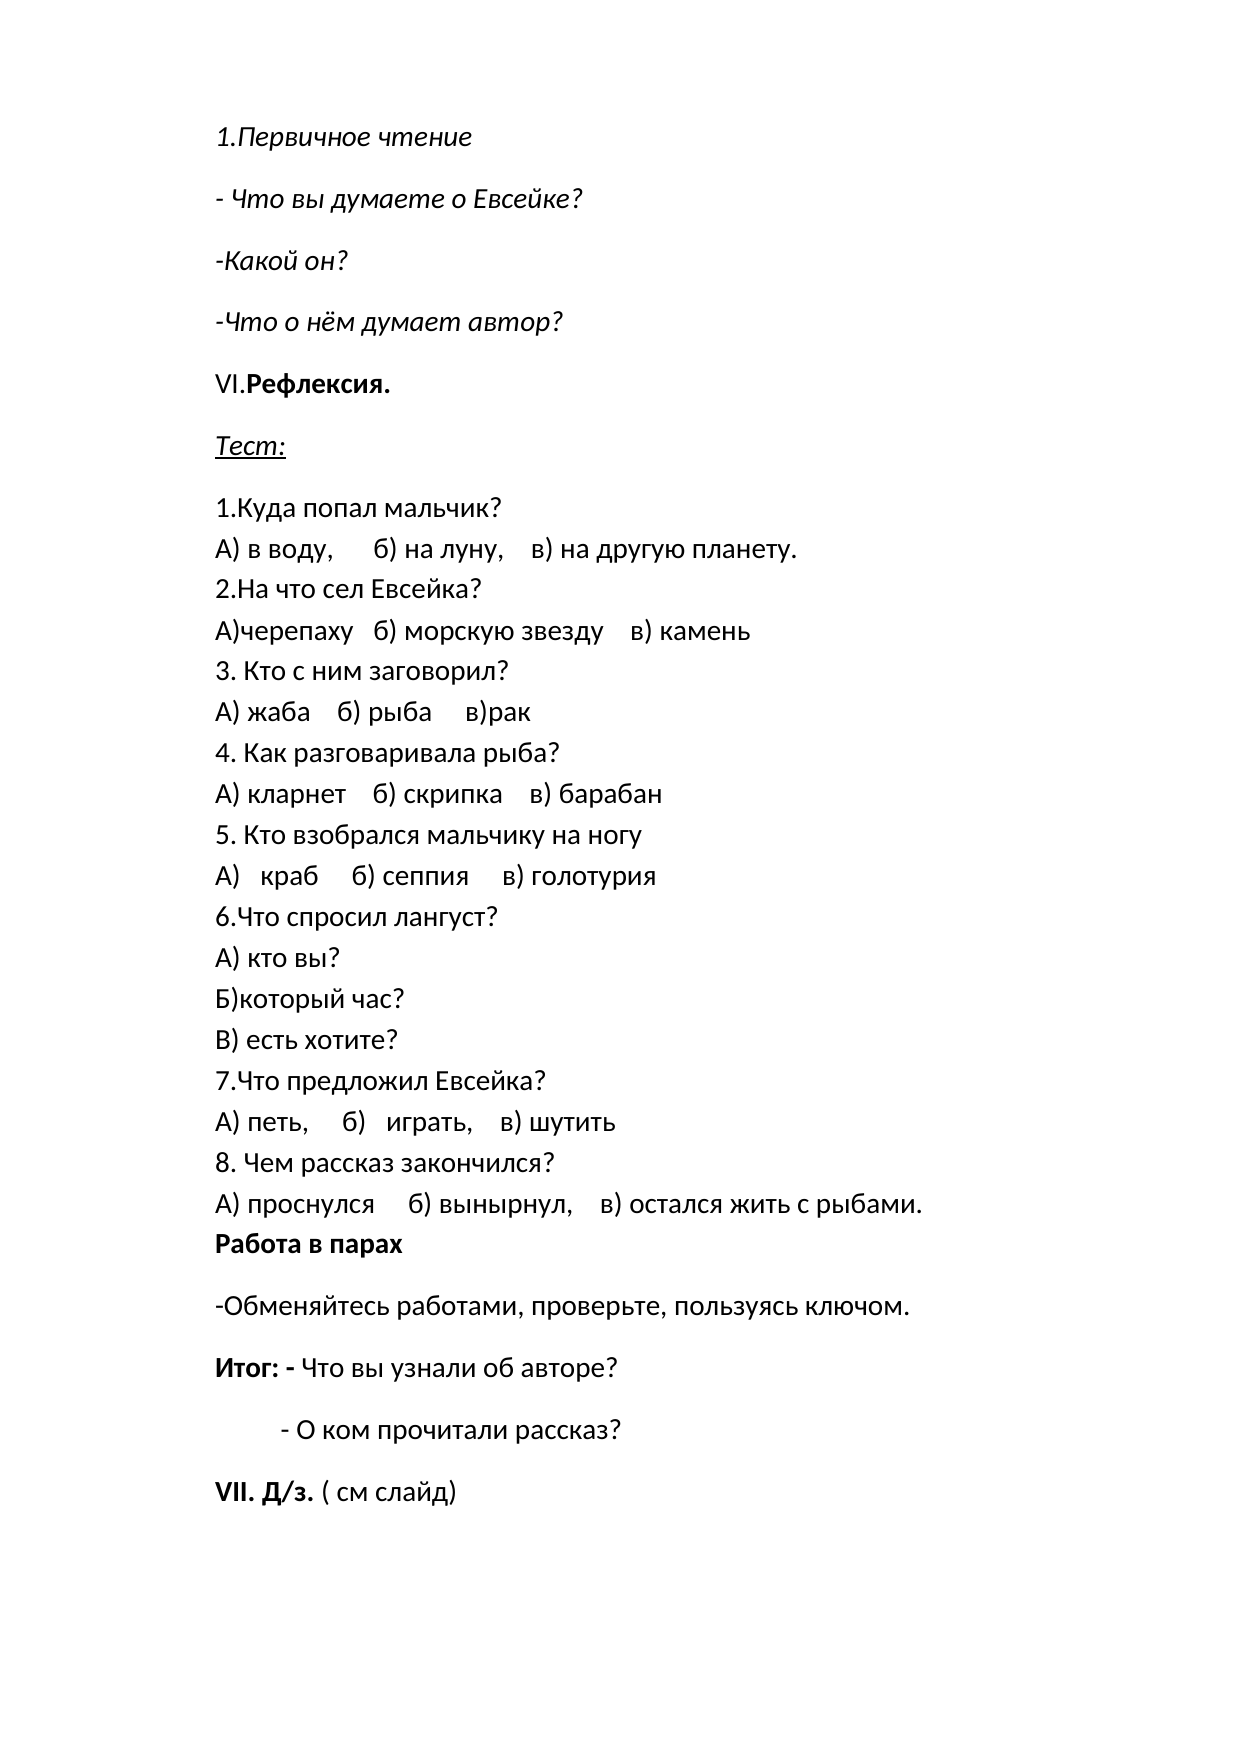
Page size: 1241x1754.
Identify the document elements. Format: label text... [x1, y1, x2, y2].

text А) краб б) сеппия в) голотурия [215, 857, 1152, 893]
text А) кто вы? [215, 939, 1152, 975]
text В) есть хотите? [215, 1021, 1152, 1057]
text А) в воду, б) на луну, в) на другую планету. [215, 530, 1152, 565]
text - Что вы думаете о Евсейке? [215, 180, 1152, 216]
text - О ком прочитали рассказ? [215, 1411, 1152, 1447]
text -Что о нём думает автор? [215, 303, 1152, 339]
text -Какой он? [215, 242, 1152, 277]
text Работа в парах [215, 1226, 1152, 1261]
text 3. Кто с ним заговорил? [215, 652, 1152, 688]
text Б)который час? [215, 980, 1152, 1016]
text А) проснулся б) вынырнул, в) остался жить с рыбами. [215, 1185, 1152, 1220]
text -Обменяйтесь работами, проверьте, пользуясь ключом. [215, 1287, 1152, 1323]
text Итог: - Что вы узнали об авторе? [215, 1349, 1152, 1385]
text 1.Куда попал мальчик? [215, 489, 1152, 524]
text 4. Как разговаривала рыба? [215, 734, 1152, 770]
text 5. Кто взобрался мальчику на ногу [215, 816, 1152, 852]
text Тест: [215, 427, 1152, 463]
text А) кларнет б) скрипка в) барабан [215, 775, 1152, 811]
text VII. Д/з. ( см слайд) [215, 1473, 1152, 1508]
text 2.На что сел Евсейка? [215, 571, 1152, 606]
text А)черепаху б) морскую звезду в) камень [215, 612, 1152, 647]
text А) жаба б) рыба в)рак [215, 693, 1152, 729]
text 8. Чем рассказ закончился? [215, 1144, 1152, 1179]
text А) петь, б) играть, в) шутить [215, 1103, 1152, 1138]
text 6.Что спросил лангуст? [215, 898, 1152, 934]
text 1.Первичное чтение [215, 118, 1152, 154]
text 7.Что предложил Евсейка? [215, 1062, 1152, 1097]
text VI.Рефлексия. [215, 365, 1152, 401]
